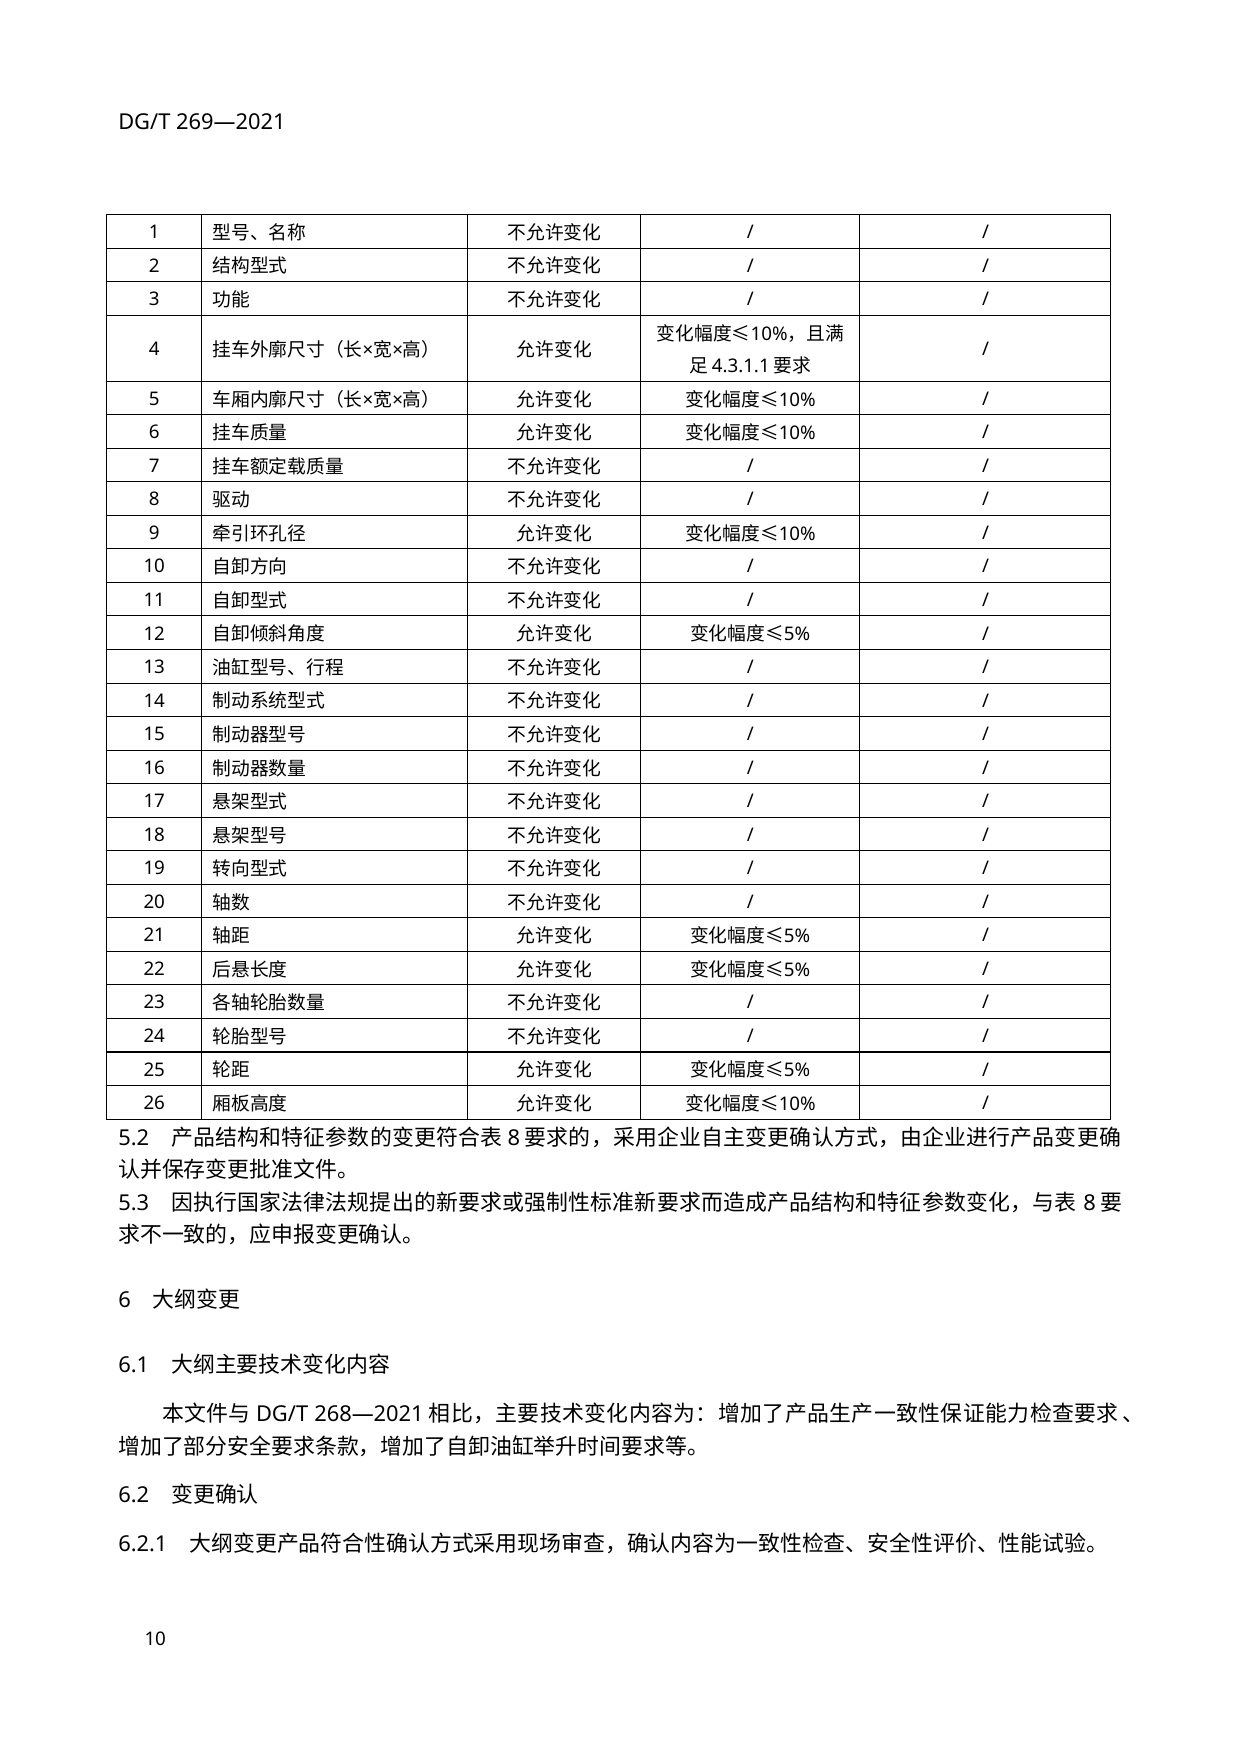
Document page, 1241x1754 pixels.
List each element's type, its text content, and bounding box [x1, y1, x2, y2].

table_cell 牵引环孔径 [202, 516, 467, 548]
table_cell 不允许变化 [468, 818, 640, 850]
table_cell 不允许变化 [468, 751, 640, 783]
table_cell 不允许变化 [468, 851, 640, 884]
table_cell 不允许变化 [468, 549, 640, 582]
table_cell 变化幅度≤10% [641, 382, 859, 414]
table_cell 型号、名称 [202, 215, 467, 247]
table_cell / [860, 784, 1110, 817]
table_cell 13 [107, 650, 201, 682]
table_cell 3 [107, 282, 201, 314]
table_cell 允许变化 [468, 516, 640, 548]
table_cell 轴数 [202, 885, 467, 917]
table_cell / [860, 482, 1110, 515]
table_cell / [860, 449, 1110, 481]
table_cell / [641, 249, 859, 281]
table_cell 不允许变化 [468, 684, 640, 716]
table_cell / [641, 449, 859, 481]
table_cell / [860, 282, 1110, 314]
table_cell / [641, 985, 859, 1018]
table_cell 8 [107, 482, 201, 515]
table_cell 不允许变化 [468, 784, 640, 817]
table_cell / [860, 215, 1110, 247]
table_cell 挂车质量 [202, 415, 467, 448]
table_cell / [860, 1019, 1110, 1051]
table_cell / [860, 751, 1110, 783]
table_cell / [641, 650, 859, 682]
table_cell 10 [107, 549, 201, 582]
table_cell / [860, 382, 1110, 414]
table_cell 不允许变化 [468, 885, 640, 917]
table_cell 自卸方向 [202, 549, 467, 582]
table_cell / [860, 851, 1110, 884]
table_cell 17 [107, 784, 201, 817]
table_cell 2 [107, 249, 201, 281]
table_cell 不允许变化 [468, 717, 640, 749]
table_cell 各轴轮胎数量 [202, 985, 467, 1018]
table_cell / [860, 415, 1110, 448]
table_cell 允许变化 [468, 316, 640, 381]
table_cell 结构型式 [202, 249, 467, 281]
table_cell 20 [107, 885, 201, 917]
table_cell / [641, 851, 859, 884]
table_cell 不允许变化 [468, 1019, 640, 1051]
table_cell 变化幅度≤10% [641, 415, 859, 448]
table_cell 7 [107, 449, 201, 481]
table_cell / [641, 885, 859, 917]
table_cell 轴距 [202, 918, 467, 951]
table_cell 不允许变化 [468, 215, 640, 247]
table_cell 变化幅度≤5% [641, 918, 859, 951]
table_cell 车厢内廓尺寸（长×宽×高） [202, 382, 467, 414]
table_cell 18 [107, 818, 201, 850]
table_cell 变化幅度≤10%，且满足4.3.1.1要求 [641, 316, 859, 381]
table_cell / [641, 684, 859, 716]
table_cell 21 [107, 918, 201, 951]
table_cell 不允许变化 [468, 282, 640, 314]
table_cell / [860, 583, 1110, 615]
table_cell 11 [107, 583, 201, 615]
table_cell 油缸型号、行程 [202, 650, 467, 682]
table_cell 4 [107, 316, 201, 381]
table_cell 制动系统型式 [202, 684, 467, 716]
table_cell 16 [107, 751, 201, 783]
table_cell 允许变化 [468, 918, 640, 951]
table_cell 不允许变化 [468, 985, 640, 1018]
table_cell 制动器数量 [202, 751, 467, 783]
table_cell 后悬长度 [202, 952, 467, 984]
table_cell 5 [107, 382, 201, 414]
table_cell / [641, 751, 859, 783]
table_cell 22 [107, 952, 201, 984]
table_cell / [641, 583, 859, 615]
table_cell 允许变化 [468, 952, 640, 984]
table_cell 12 [107, 616, 201, 649]
table_cell / [641, 717, 859, 749]
table_cell / [860, 1086, 1110, 1118]
table_cell / [860, 650, 1110, 682]
table_cell 允许变化 [468, 1053, 640, 1085]
table_cell 不允许变化 [468, 482, 640, 515]
table_cell 功能 [202, 282, 467, 314]
table_cell 19 [107, 851, 201, 884]
table_cell / [860, 1053, 1110, 1085]
table_cell 自卸倾斜角度 [202, 616, 467, 649]
table_cell / [860, 885, 1110, 917]
list 变更确认 [118, 1477, 1122, 1509]
table_cell 6 [107, 415, 201, 448]
table_cell 自卸型式 [202, 583, 467, 615]
table_cell 不允许变化 [468, 650, 640, 682]
list 产品结构和特征参数的变更符合表8要求的，采用企业自主变更确认方式，由企业进行产品变更确认并保存变更批准文件。 [118, 1119, 1122, 1184]
table_cell 悬架型号 [202, 818, 467, 850]
table_cell 变化幅度≤10% [641, 1086, 859, 1118]
table_cell / [641, 818, 859, 850]
table_cell 挂车外廓尺寸（长×宽×高） [202, 316, 467, 381]
table_cell / [641, 215, 859, 247]
table_cell 不允许变化 [468, 449, 640, 481]
table_cell / [641, 282, 859, 314]
table_cell 允许变化 [468, 1086, 640, 1118]
table_cell 26 [107, 1086, 201, 1118]
text 本文件与DG/T 268—2021相比，主要技术变化内容为：增加了产品生产一致性保证能力检查要求、增加了部分安全要求条款，增加了自卸油缸举升时间要求等。 [118, 1396, 1122, 1461]
table_cell 24 [107, 1019, 201, 1051]
table_cell / [860, 684, 1110, 716]
table_cell 挂车额定载质量 [202, 449, 467, 481]
table_cell / [641, 1019, 859, 1051]
table_cell / [641, 784, 859, 817]
table_cell 制动器型号 [202, 717, 467, 749]
table_cell / [860, 952, 1110, 984]
table_cell 23 [107, 985, 201, 1018]
table_cell 1 [107, 215, 201, 247]
table_cell 15 [107, 717, 201, 749]
table_cell 变化幅度≤5% [641, 952, 859, 984]
table_cell 允许变化 [468, 616, 640, 649]
table_cell / [860, 616, 1110, 649]
table_cell / [860, 249, 1110, 281]
table_cell 不允许变化 [468, 249, 640, 281]
table_cell 厢板高度 [202, 1086, 467, 1118]
table_cell 9 [107, 516, 201, 548]
table_cell 悬架型式 [202, 784, 467, 817]
table_cell 轮距 [202, 1053, 467, 1085]
table_cell / [860, 516, 1110, 548]
table_cell 变化幅度≤10% [641, 516, 859, 548]
table_cell 转向型式 [202, 851, 467, 884]
table_cell / [860, 549, 1110, 582]
table_cell / [860, 316, 1110, 381]
table_cell 驱动 [202, 482, 467, 515]
list 大纲变更 [118, 1282, 1122, 1314]
table_cell / [641, 482, 859, 515]
list 因执行国家法律法规提出的新要求或强制性标准新要求而造成产品结构和特征参数变化，与表8要求不一致的，应申报变更确认。 [118, 1184, 1122, 1249]
list 大纲主要技术变化内容 [118, 1347, 1122, 1379]
table_cell 14 [107, 684, 201, 716]
list 大纲变更产品符合性确认方式采用现场审查，确认内容为一致性检查、安全性评价、性能试验。 [118, 1526, 1122, 1558]
table_cell 变化幅度≤5% [641, 1053, 859, 1085]
table_cell 轮胎型号 [202, 1019, 467, 1051]
table_cell / [860, 717, 1110, 749]
table_cell 25 [107, 1053, 201, 1085]
table_cell / [860, 818, 1110, 850]
table_cell 变化幅度≤5% [641, 616, 859, 649]
table_cell / [860, 985, 1110, 1018]
table_cell / [860, 918, 1110, 951]
table_cell / [641, 549, 859, 582]
table_cell 允许变化 [468, 382, 640, 414]
table_cell 允许变化 [468, 415, 640, 448]
table_cell 不允许变化 [468, 583, 640, 615]
